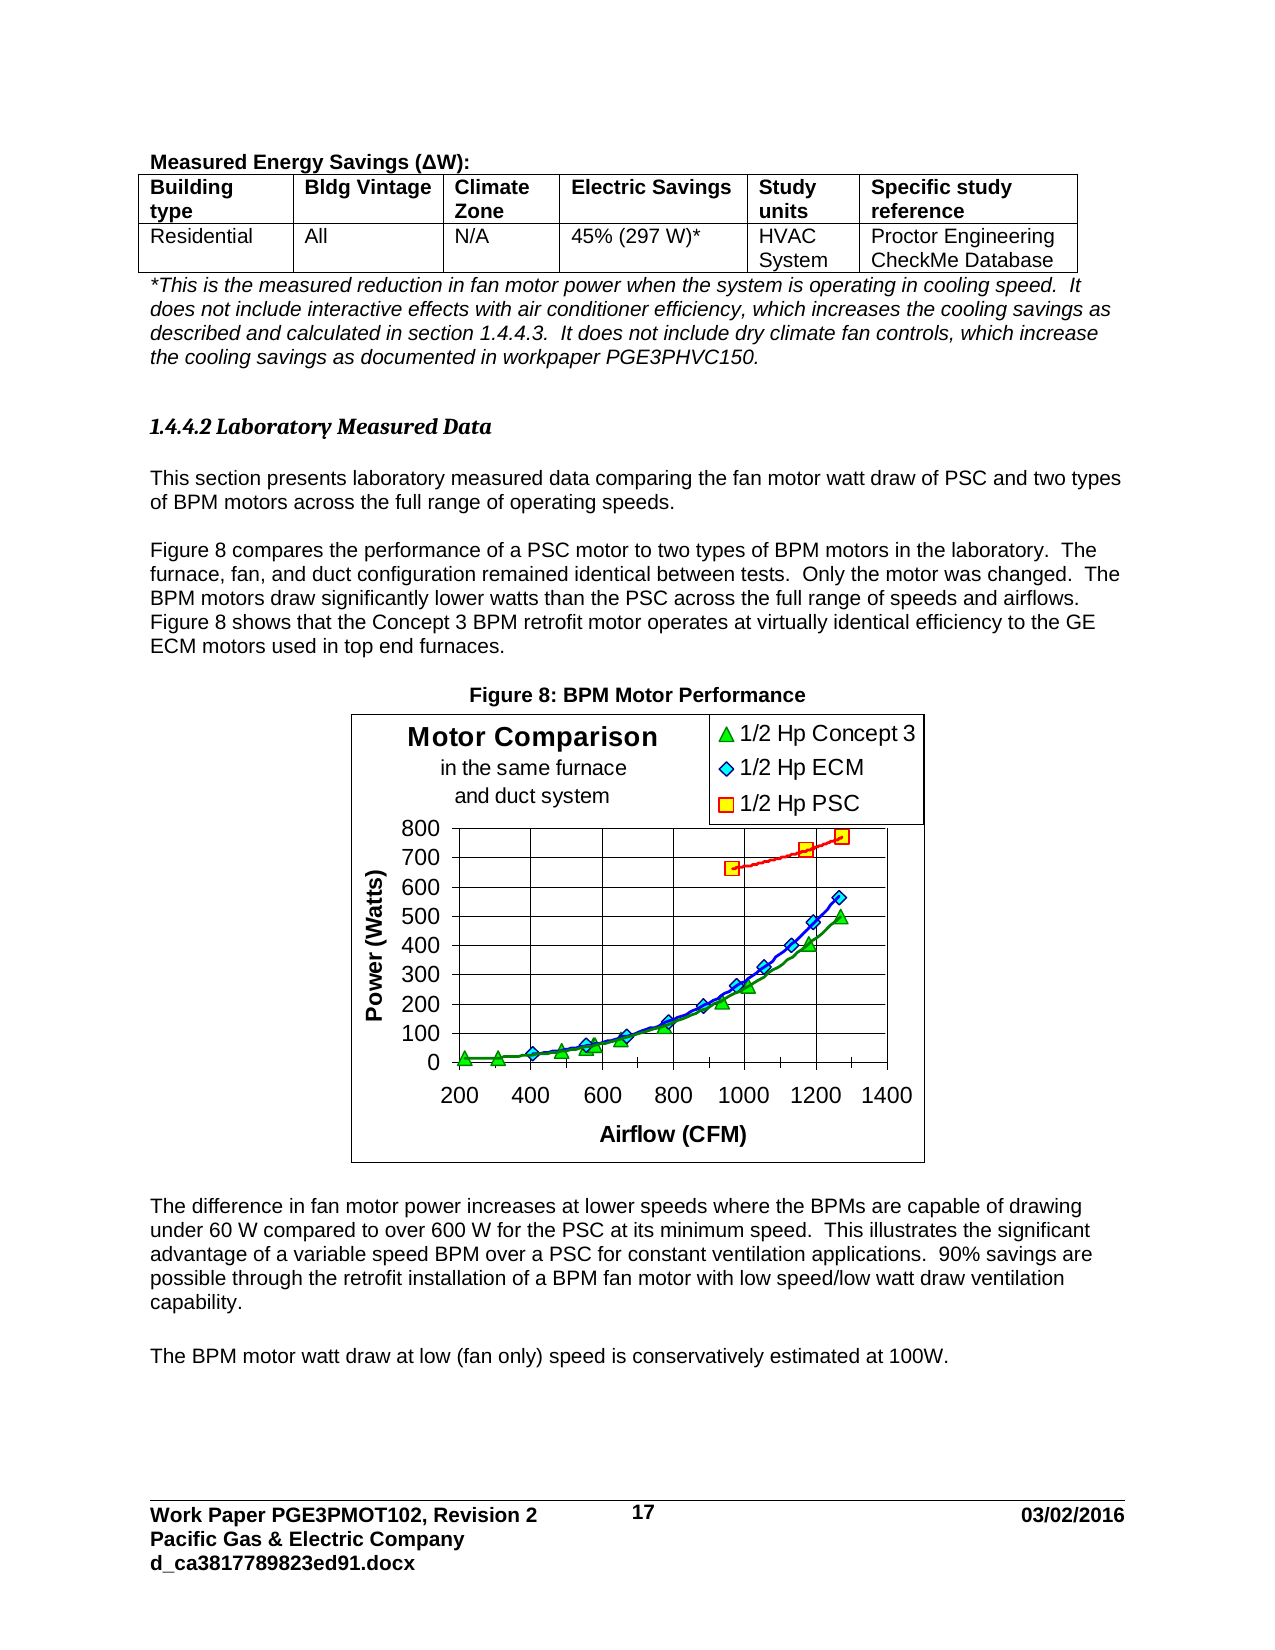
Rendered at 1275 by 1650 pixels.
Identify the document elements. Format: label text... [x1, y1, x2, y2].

table_cell 45% (297 W)* [560, 224, 747, 272]
text The BPM motor watt draw at low (fan only) speed is conservatively estimated at 100W. [150, 1344, 1125, 1368]
text *This is the measured reduction in fan motor power when the system is operating in cooling speed. It does not include interactive effects with air conditioner efficiency, which increases the cooling savings as described and calculated in section 1.4.4.3. It does not include dry climate fan controls, which increase the cooling savings as documented in workpaper PGE3PHVC150. [150, 273, 1125, 369]
table_header Building type [139, 175, 293, 223]
table_header Study units [748, 175, 859, 223]
table_header Specific study reference [860, 175, 1077, 223]
table_cell N/A [444, 224, 559, 272]
text Figure 8 compares the performance of a PSC motor to two types of BPM motors in the laboratory. The furnace, fan, and duct configuration remained identical between tests. Only the motor was changed. The BPM motors draw significantly lower watts than the PSC across the full range of speeds and airflows. Figure 8 shows that the Concept 3 BPM retrofit motor operates at virtually identical efficiency to the GE ECM motors used in top end furnaces. [150, 538, 1125, 658]
table_cell All [294, 224, 443, 272]
table_header Electric Savings [560, 175, 747, 223]
text Measured Energy Savings (ΔW): [150, 150, 1125, 174]
text This section presents laboratory measured data comparing the fan motor watt draw of PSC and two types of BPM motors across the full range of operating speeds. [150, 466, 1125, 514]
text The difference in fan motor power increases at lower speeds where the BPMs are capable of drawing under 60 W compared to over 600 W for the PSC at its minimum speed. This illustrates the significant advantage of a variable speed BPM over a PSC for constant ventilation applications. 90% savings are possible through the retrofit installation of a BPM fan motor with low speed/low watt draw ventilation capability. [150, 1194, 1125, 1314]
table_cell Proctor Engineering CheckMe Database [860, 224, 1077, 272]
subtitle 1.4.4.2 Laboratory Measured Data [150, 413, 1125, 440]
table_cell Residential [139, 224, 293, 272]
table_header Bldg Vintage [294, 175, 443, 223]
table_header Climate Zone [444, 175, 559, 223]
table_cell HVAC System [748, 224, 859, 272]
text Figure 8: BPM Motor Performance [150, 683, 1125, 707]
